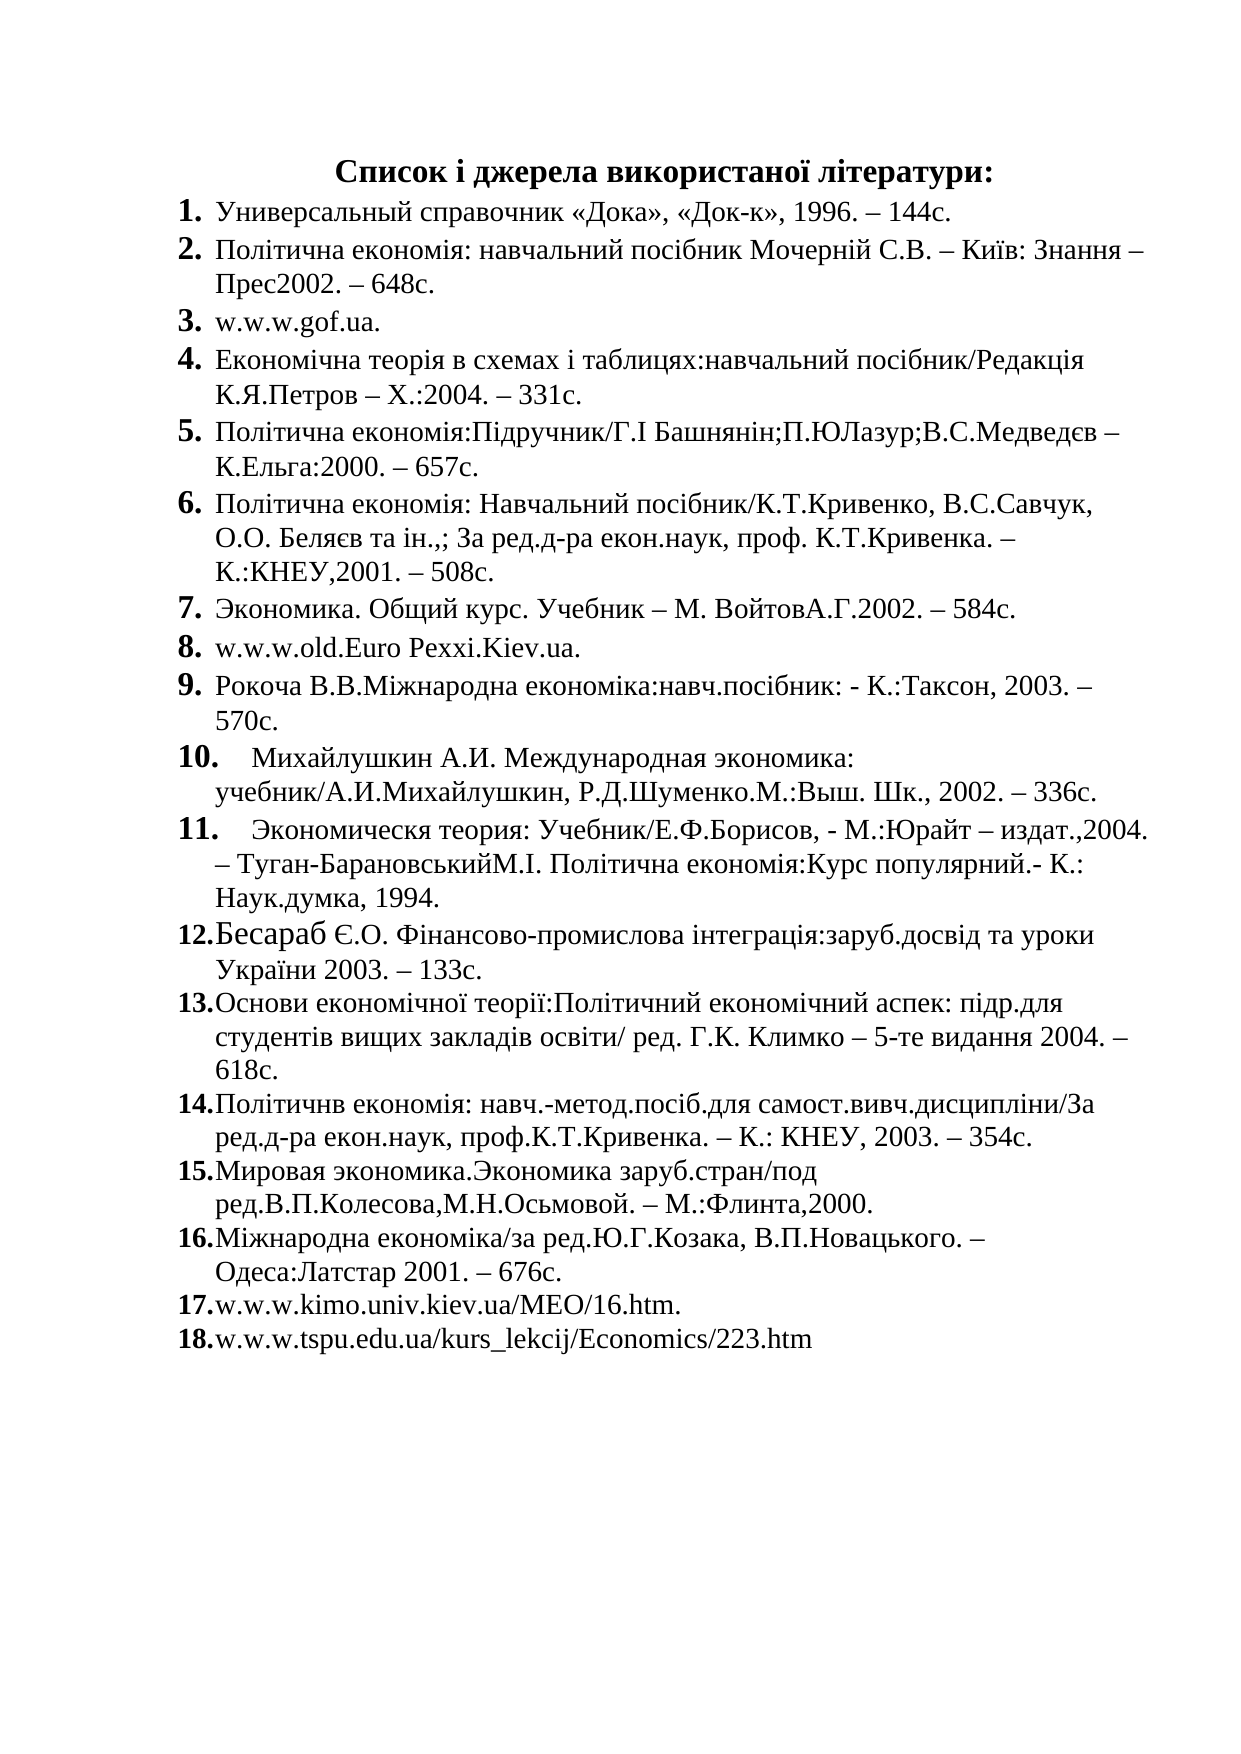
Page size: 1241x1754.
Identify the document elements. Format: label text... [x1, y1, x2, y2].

text Список і джерела використаної літератури: [177, 152, 1152, 190]
list Економічна теорія в схемах і таблицях:навчальний посібник/Редакція К.Я.Петров – Х.:2004. – 331c. [177, 338, 1152, 410]
list Михайлушкин А.И. Международная экономика: учебник/А.И.Михайлушкин, Р.Д.Шуменко.М.:Выш. Шк., 2002. – 336с. [177, 736, 1152, 808]
list Мировая экономика.Экономика заруб.стран/под ред.В.П.Колесова,М.Н.Осьмовой. – М.:Флинта,2000. [177, 1153, 1152, 1220]
list Політична економія: навчальний посібник Мочерній С.В. – Київ: Знання – Прес2002. – 648с. [177, 228, 1152, 300]
list w.w.w.old.Euro Pexxi.Kiev.ua. [177, 626, 1152, 664]
list Політична економія: Навчальний посібник/К.Т.Кривенко, В.С.Савчук, О.О. Беляєв та ін.,; За ред.д-ра екон.наук, проф. К.Т.Кривенка. – К.:КНЕУ,2001. – 508с. [177, 482, 1152, 588]
list Політичнв економія: навч.-метод.посіб.для самост.вивч.дисципліни/За ред.д-ра екон.наук, проф.К.Т.Кривенка. – К.: КНЕУ, 2003. – 354с. [177, 1086, 1152, 1153]
list w.w.w.gof.ua. [177, 300, 1152, 338]
list Экономика. Общий курс. Учебник – М. ВойтовА.Г.2002. – 584с. [177, 588, 1152, 626]
list Экономическя теория: Учебник/Е.Ф.Борисов, - М.:Юрайт – издат.,2004. – Туган-БарановськийМ.І. Політична економія:Курс популярний.- К.: Наук.думка, 1994. [177, 808, 1152, 913]
list w.w.w.kimo.univ.kiev.ua/MEO/16.htm. [177, 1287, 1152, 1321]
list Політична економія:Підручник/Г.І Башнянін;П.ЮЛазур;В.С.Медведєв – К.Ельга:2000. – 657с. [177, 410, 1152, 482]
list Универсальный справочник «Дока», «Док-к», 1996. – 144с. [177, 190, 1152, 228]
list Міжнародна економіка/за ред.Ю.Г.Козака, В.П.Новацького. – Одеса:Латстар 2001. – 676с. [177, 1220, 1152, 1287]
list Основи економічної теорії:Політичний економічний аспек: підр.для студентів вищих закладів освіти/ ред. Г.К. Климко – 5-те видання 2004. –618с. [177, 985, 1152, 1086]
list Рокоча В.В.Міжнародна економіка:навч.посібник: - К.:Таксон, 2003. – 570с. [177, 664, 1152, 736]
list Бесараб Є.О. Фінансово-промислова інтеграція:заруб.досвід та уроки України 2003. – 133с. [177, 913, 1152, 985]
list w.w.w.tspu.edu.ua/kurs_lekcij/Economics/223.htm [177, 1321, 1152, 1354]
